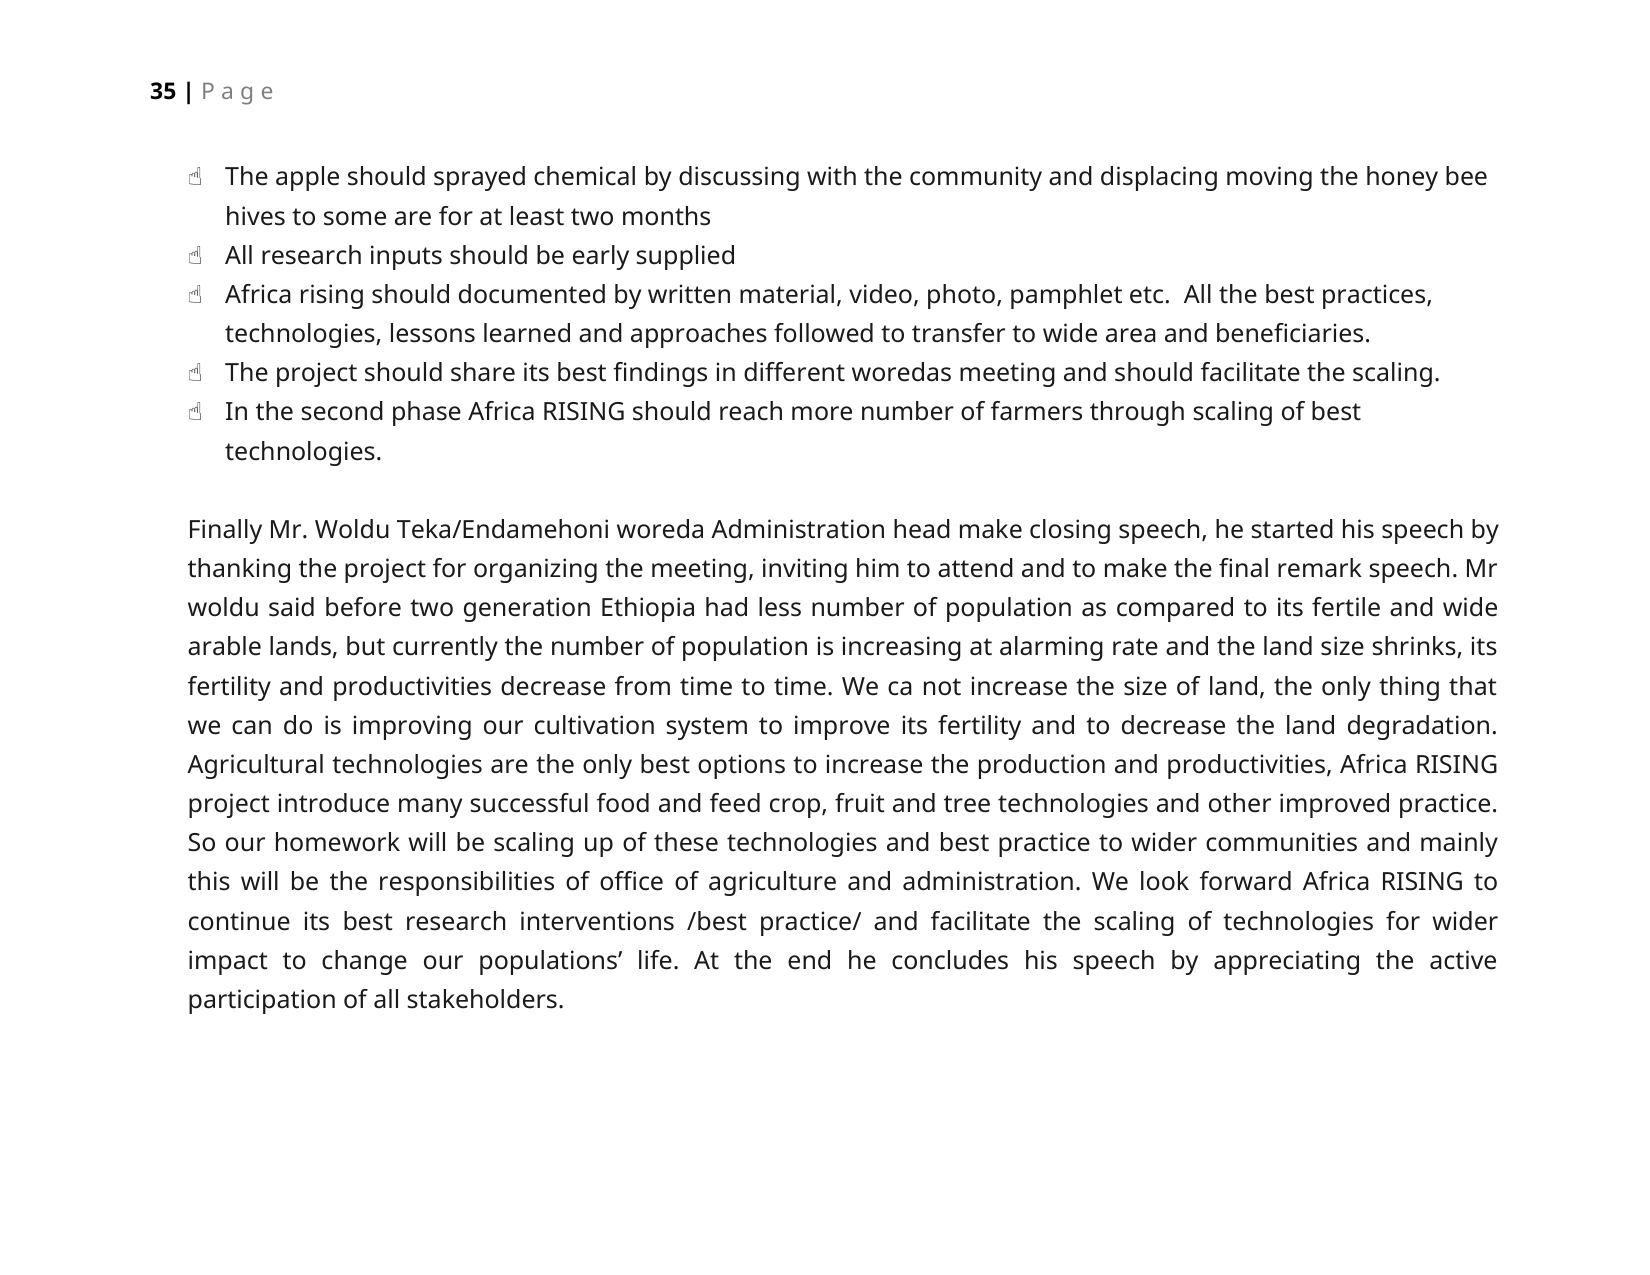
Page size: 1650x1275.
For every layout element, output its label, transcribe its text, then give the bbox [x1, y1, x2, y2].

list Africa rising should documented by written material, video, photo, pamphlet etc. All the best practices, technologies, lessons learned and approaches followed to transfer to wide area and beneficiaries. [187, 276, 1500, 350]
list All research inputs should be early supplied [187, 237, 1500, 271]
list The project should share its best findings in different woredas meeting and should facilitate the scaling. [187, 355, 1500, 389]
text Finally Mr. Woldu Teka/Endamehoni woreda Administration head make closing speech, he started his speech by thanking the project for organizing the meeting, inviting him to attend and to make the final remark speech. Mr woldu said before two generation Ethiopia had less number of population as compared to its fertile and wide arable lands, but currently the number of population is increasing at alarming rate and the land size shrinks, its fertility and productivities decrease from time to time. We ca not increase the size of land, the only thing that we can do is improving our cultivation system to improve its fertility and to decrease the land degradation. Agricultural technologies are the only best options to increase the production and productivities, Africa RISING project introduce many successful food and feed crop, fruit and tree technologies and other improved practice. So our homework will be scaling up of these technologies and best practice to wider communities and mainly this will be the responsibilities of office of agriculture and administration. We look forward Africa RISING to continue its best research interventions /best practice/ and facilitate the scaling of technologies for wider impact to change our populations’ life. At the end he concludes his speech by appreciating the active participation of all stakeholders. [187, 511, 1500, 1016]
list In the second phase Africa RISING should reach more number of farmers through scaling of best technologies. [187, 394, 1500, 467]
list The apple should sprayed chemical by discussing with the community and displacing moving the honey bee hives to some are for at least two months [187, 159, 1500, 232]
